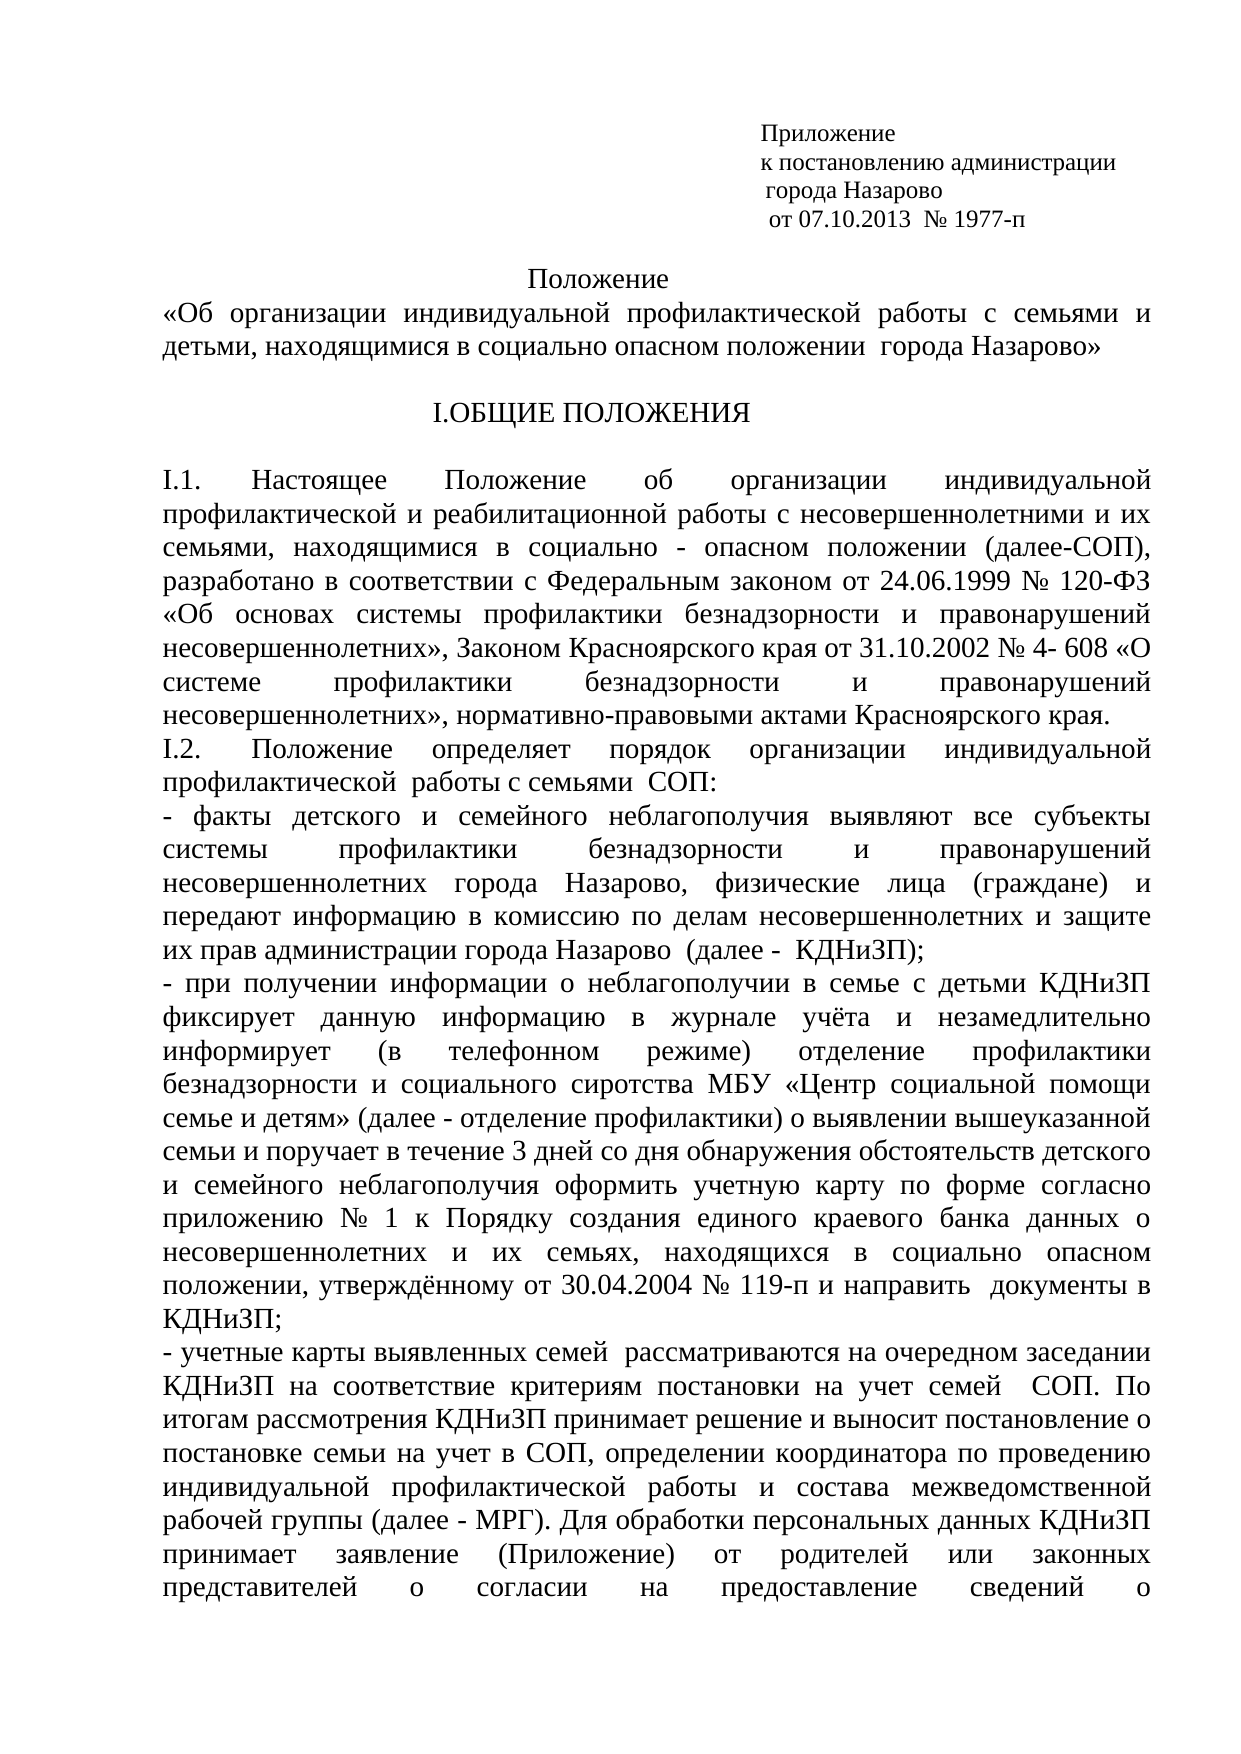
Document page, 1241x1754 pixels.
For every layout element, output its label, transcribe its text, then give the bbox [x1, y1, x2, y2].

text Приложение [162, 118, 1152, 147]
list Положение определяет порядок организации индивидуальной профилактической работы с семьями СОП: [162, 731, 1152, 798]
text от 07.10.2013 № 1977-п [162, 204, 1152, 233]
text Положение [162, 261, 1152, 295]
text - при получении информации о неблагополучии в семье с детьми КДНиЗП фиксирует данную информацию в журнале учёта и незамедлительно информирует (в телефонном режиме) отделение профилактики безнадзорности и социального сиротства МБУ «Центр социальной помощи семье и детям» (далее - отделение профилактики) о выявлении вышеуказанной семьи и поручает в течение 3 дней со дня обнаружения обстоятельств детского и семейного неблагополучия оформить учетную карту по форме согласно приложению № 1 к Порядку создания единого краевого банка данных о несовершеннолетних и их семьях, находящихся в социально опасном положении, утверждённому от 30.04.2004 № 119-п и направить документы в КДНиЗП; [162, 966, 1152, 1334]
text к постановлению администрации [162, 147, 1152, 176]
text - факты детского и семейного неблагополучия выявляют все субъекты системы профилактики безнадзорности и правонарушений несовершеннолетних города Назарово, физические лица (граждане) и передают информацию в комиссию по делам несовершеннолетних и защите их прав администрации города Назарово (далее - КДНиЗП); [162, 798, 1152, 966]
list I.ОБЩИЕ ПОЛОЖЕНИЯ [162, 395, 1152, 429]
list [162, 1334, 1152, 1603]
list Настоящее Положение об организации индивидуальной профилактической и реабилитационной работы с несовершеннолетними и их семьями, находящимися в социально - опасном положении (далее-СОП), разработано в соответствии с Федеральным законом от 24.06.1999 № 120-ФЗ «Об основах системы профилактики безнадзорности и правонарушений несовершеннолетних», Законом Красноярского края от 31.10.2002 № 4- 608 «О системе профилактики безнадзорности и правонарушений несовершеннолетних», нормативно-правовыми актами Красноярского края. [162, 462, 1152, 731]
text «Об организации индивидуальной профилактической работы с семьями и детьми, находящимися в социально опасном положении города Назарово» [162, 295, 1152, 362]
text города Назарово [162, 176, 1152, 204]
